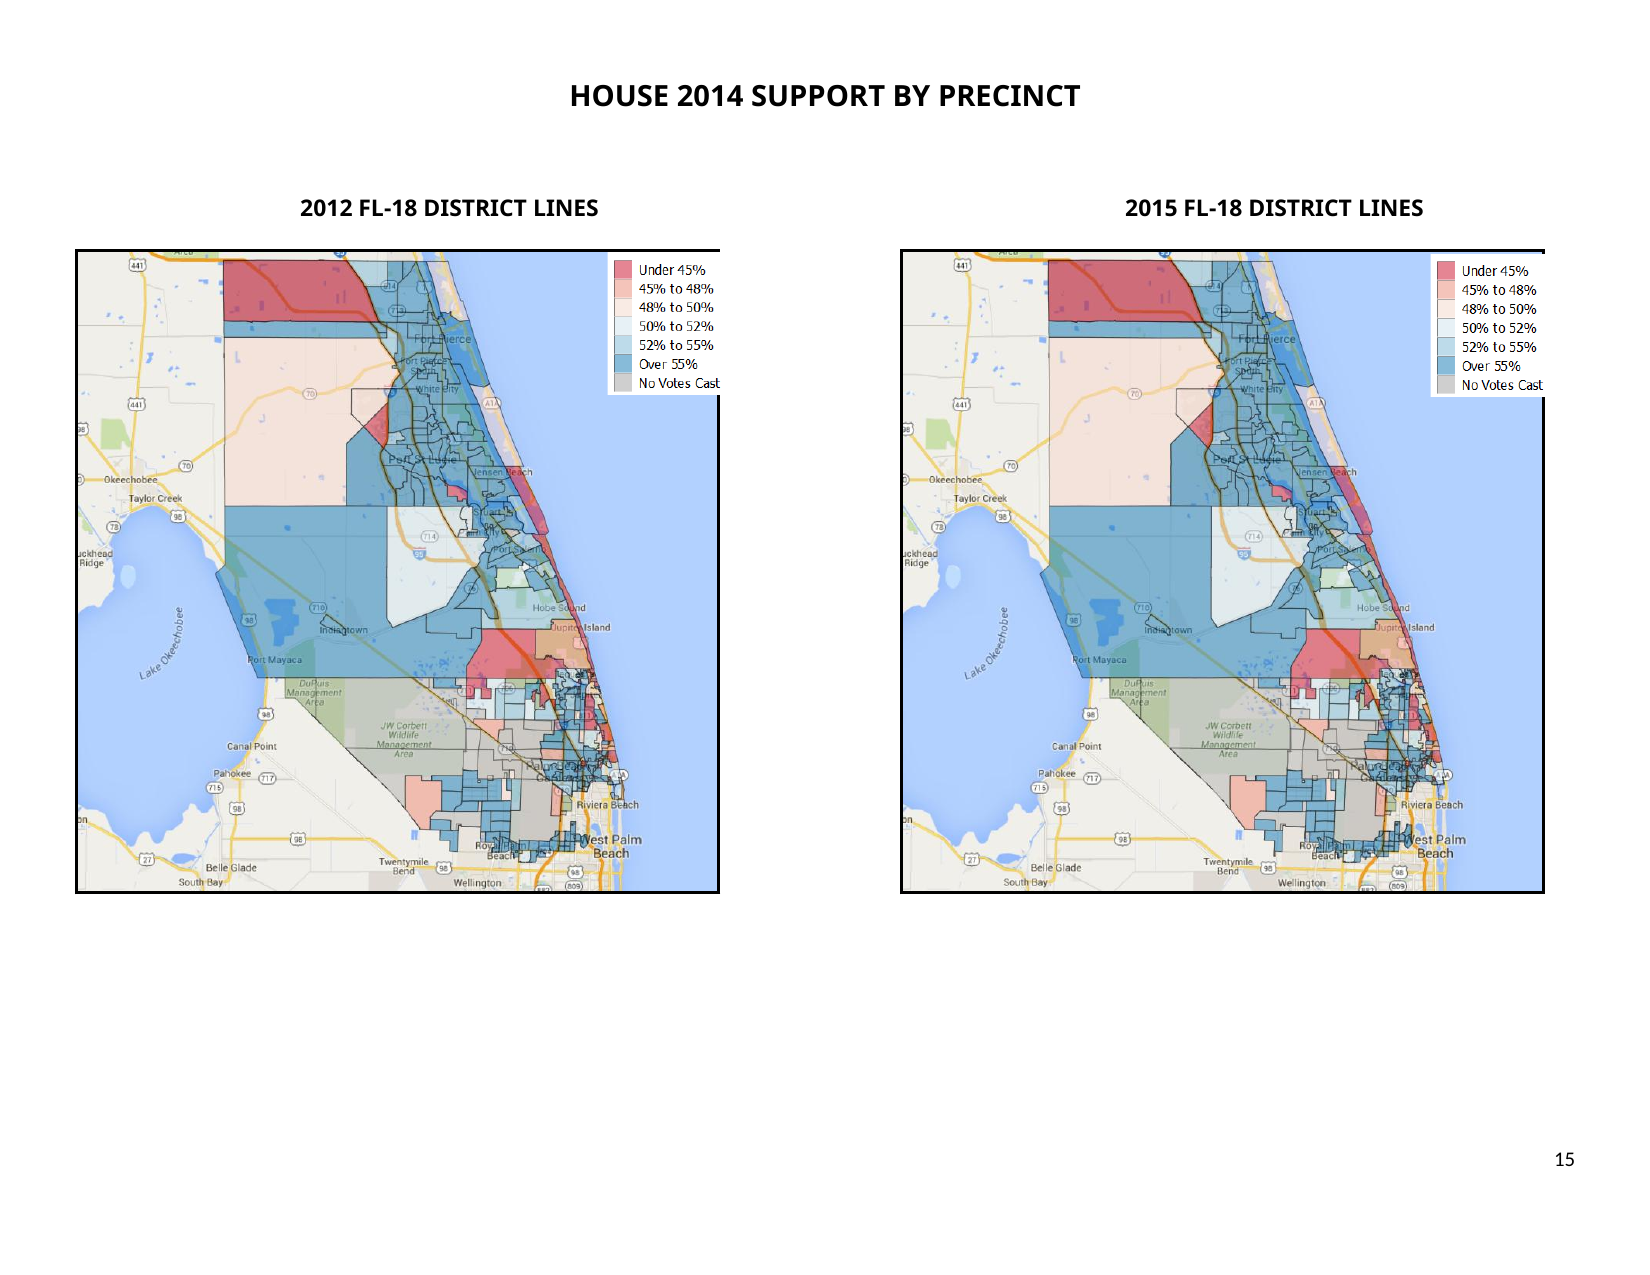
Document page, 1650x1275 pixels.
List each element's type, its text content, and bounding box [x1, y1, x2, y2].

picture [903, 252, 1548, 891]
text 2012 FL-18 DISTRICT LINES 2015 FL-18 DISTRICT LINES [225, 192, 1575, 223]
text HOUSE 2014 SUPPORT BY PRECINCT [75, 75, 1575, 115]
picture [78, 252, 725, 891]
